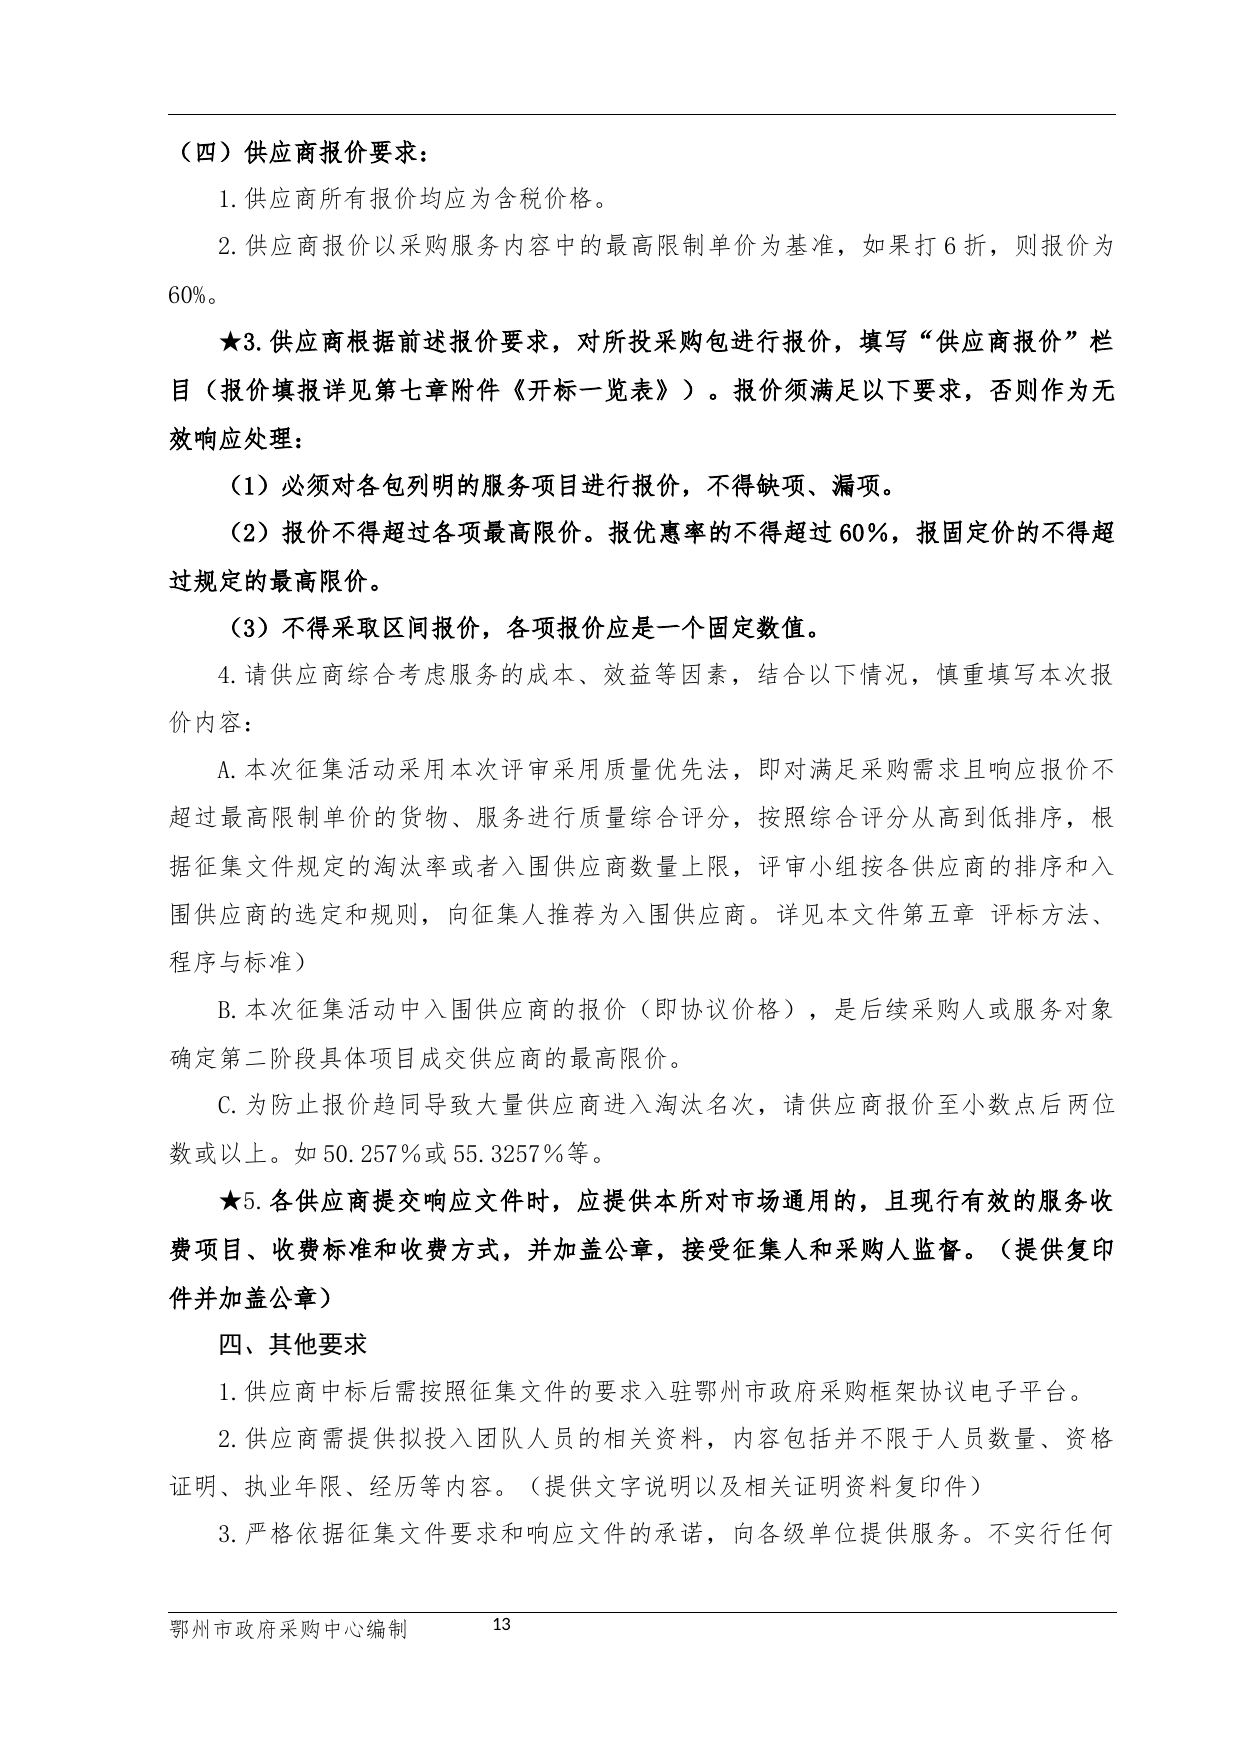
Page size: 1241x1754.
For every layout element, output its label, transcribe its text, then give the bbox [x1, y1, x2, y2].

subtitle 四、其他要求 [168, 1327, 1116, 1359]
list 1.供应商中标后需按照征集文件的要求入驻鄂州市政府采购框架协议电子平台。 [168, 1373, 1116, 1406]
list 2.供应商需提供拟投入团队人员的相关资料，内容包括并不限于人员数量、资格证明、执业年限、经历等内容。（提供文字说明以及相关证明资料复印件） [168, 1420, 1116, 1501]
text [168, 1516, 1116, 1548]
list 2.供应商报价以采购服务内容中的最高限制单价为基准，如果打6折，则报价为60%。 [168, 227, 1116, 309]
list （2）报价不得超过各项最高限价。报优惠率的不得超过60％，报固定价的不得超过规定的最高限价。 [168, 514, 1116, 595]
list B.本次征集活动中入围供应商的报价（即协议价格），是后续采购人或服务对象确定第二阶段具体项目成交供应商的最高限价。 [168, 991, 1116, 1072]
text 4.请供应商综合考虑服务的成本、效益等因素，结合以下情况，慎重填写本次报价内容： [167, 656, 1116, 737]
subtitle （四）供应商报价要求： [168, 134, 1116, 166]
text A.本次征集活动采用本次评审采用质量优先法，即对满足采购需求且响应报价不超过最高限制单价的货物、服务进行质量综合评分，按照综合评分从高到低排序，根据征集文件规定的淘汰率或者入围供应商数量上限，评审小组按各供应商的排序和入围供应商的选定和规则，向征集人推荐为入围供应商。详见本文件第五章 评标方法、程序与标准） [167, 751, 1116, 977]
list ★3.供应商根据前述报价要求，对所投采购包进行报价，填写“供应商报价”栏目（报价填报详见第七章附件《开标一览表》）。报价须满足以下要求，否则作为无效响应处理： [168, 323, 1116, 453]
list 1.供应商所有报价均应为含税价格。 [168, 181, 1116, 213]
list ★5.各供应商提交响应文件时，应提供本所对市场通用的，且现行有效的服务收费项目、收费标准和收费方式，并加盖公章，接受征集人和采购人监督。（提供复印件并加盖公章） [168, 1182, 1116, 1312]
list C.为防止报价趋同导致大量供应商进入淘汰名次，请供应商报价至小数点后两位数或以上。如50.257％或55.3257％等。 [168, 1087, 1116, 1168]
list （3）不得采取区间报价，各项报价应是一个固定数值。 [168, 609, 1116, 642]
list （1）必须对各包列明的服务项目进行报价，不得缺项、漏项。 [168, 467, 1116, 500]
